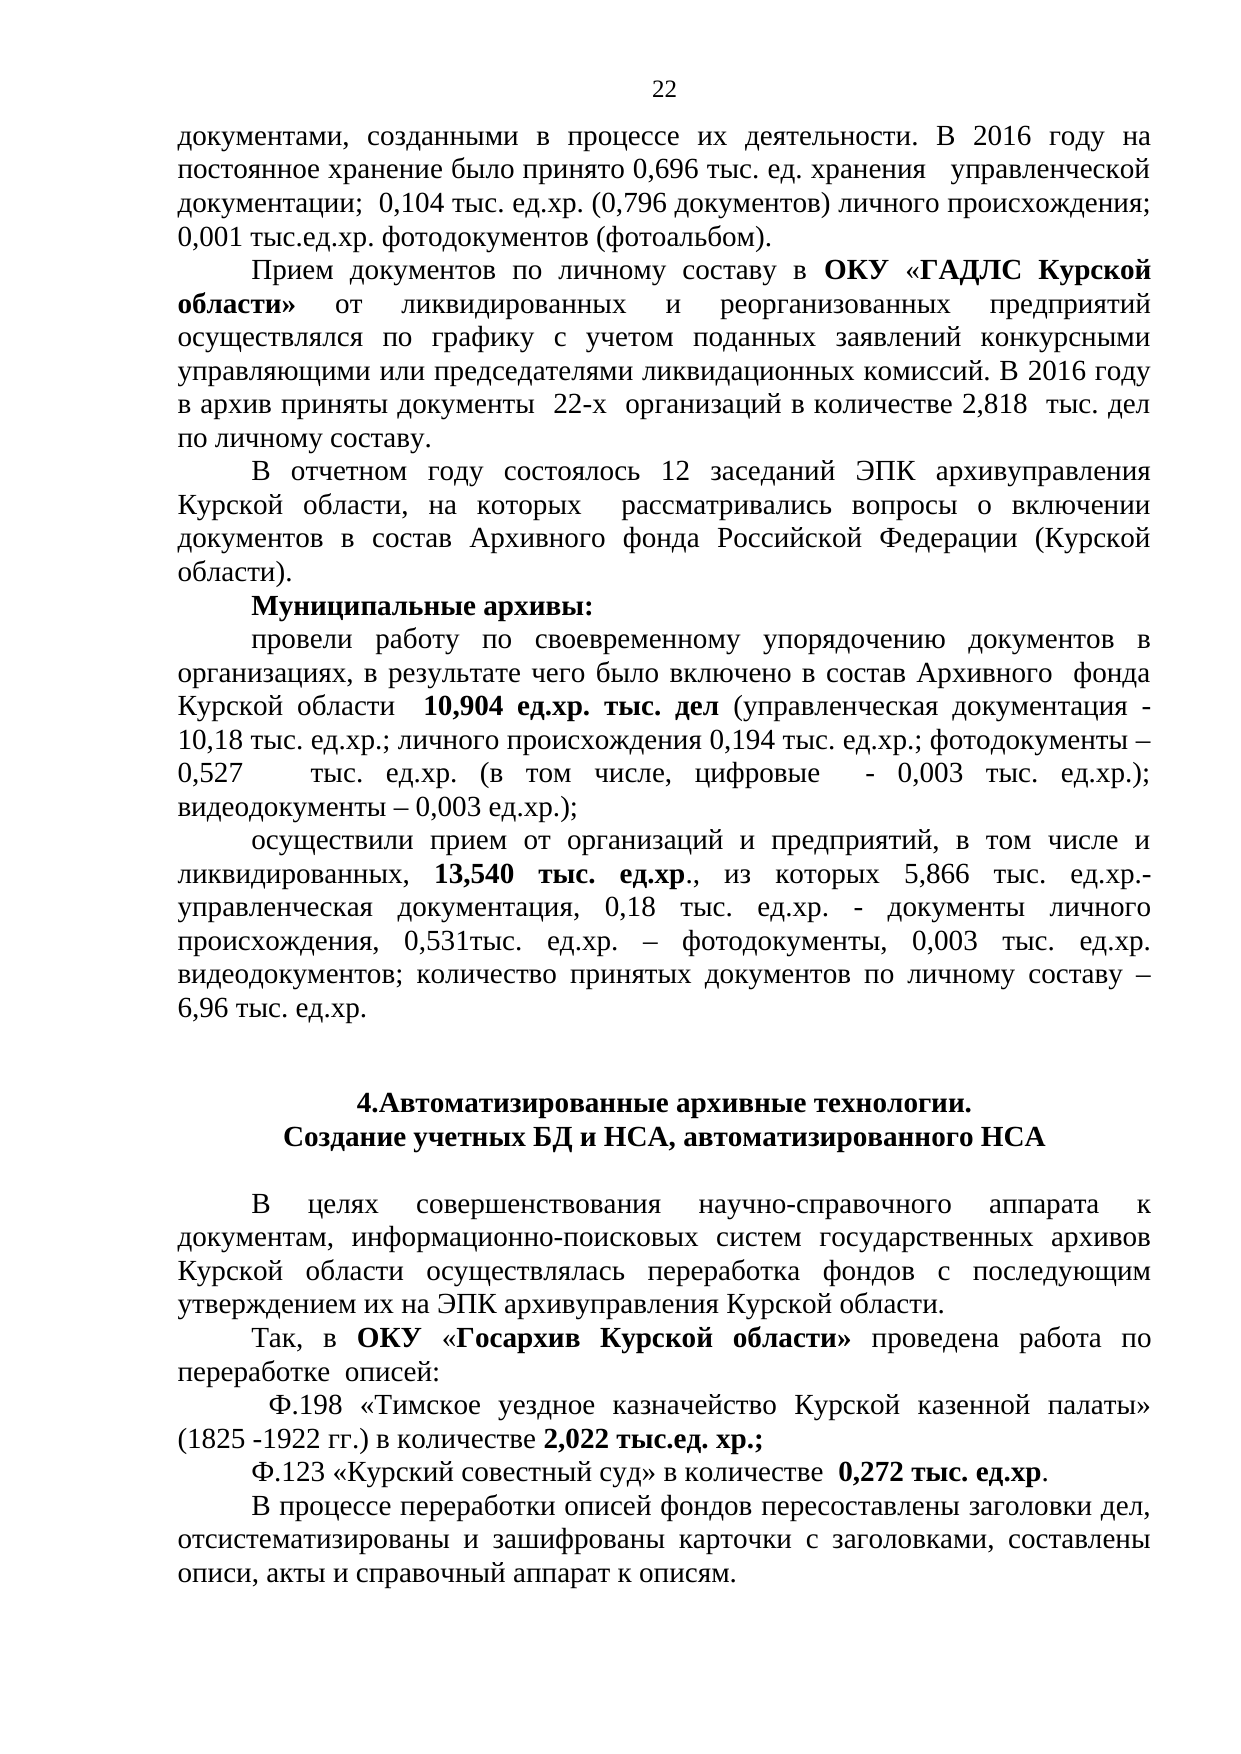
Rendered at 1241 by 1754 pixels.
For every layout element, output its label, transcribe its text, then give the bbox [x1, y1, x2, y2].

text В отчетном году состоялось 12 заседаний ЭПК архивуправления Курской области, на которых рассматривались вопросы о включении документов в состав Архивного фонда Российской Федерации (Курской области). [177, 453, 1152, 588]
text 4.Автоматизированные архивные технологии. [177, 1085, 1152, 1119]
text Создание учетных БД и НСА, автоматизированного НСА [177, 1119, 1152, 1152]
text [177, 118, 1152, 252]
text Так, в ОКУ «Госархив Курской области» проведена работа по переработке описей: [177, 1320, 1152, 1387]
text провели работу по своевременному упорядочению документов в организациях, в результате чего было включено в состав Архивного фонда Курской области 10,904 ед.хр. тыс. дел (управленческая документация - 10,18 тыс. ед.хр.; личного происхождения 0,194 тыс. ед.хр.; фотодокументы – 0,527 тыс. ед.хр. (в том числе, цифровые - 0,003 тыс. ед.хр.); видеодокументы – 0,003 ед.хр.); [177, 621, 1152, 822]
text Муниципальные архивы: [177, 588, 1152, 621]
text Ф.198 «Тимское уездное казначейство Курской казенной палаты» (1825 -1922 гг.) в количестве 2,022 тыс.ед. хр.; [177, 1387, 1152, 1454]
text Ф.123 «Курский совестный суд» в количестве 0,272 тыс. ед.хр. [177, 1454, 1152, 1488]
text осуществили прием от организаций и предприятий, в том числе и ликвидированных, 13,540 тыс. ед.хр., из которых 5,866 тыс. ед.хр.- управленческая документация, 0,18 тыс. ед.хр. - документы личного происхождения, 0,531тыс. ед.хр. – фотодокументы, 0,003 тыс. ед.хр. видеодокументов; количество принятых документов по личному составу – 6,96 тыс. ед.хр. [177, 822, 1152, 1024]
text В целях совершенствования научно-справочного аппарата к документам, информационно-поисковых систем государственных архивов Курской области осуществлялась переработка фондов с последующим утверждением их на ЭПК архивуправления Курской области. [177, 1186, 1152, 1320]
text Прием документов по личному составу в ОКУ «ГАДЛС Курской области» от ликвидированных и реорганизованных предприятий осуществлялся по графику с учетом поданных заявлений конкурсными управляющими или председателями ликвидационных комиссий. В 2016 году в архив приняты документы 22-х организаций в количестве 2,818 тыс. дел по личному составу. [177, 252, 1152, 453]
text В процессе переработки описей фондов пересоставлены заголовки дел, отсистематизированы и зашифрованы карточки с заголовками, составлены описи, акты и справочный аппарат к описям. [177, 1488, 1152, 1588]
